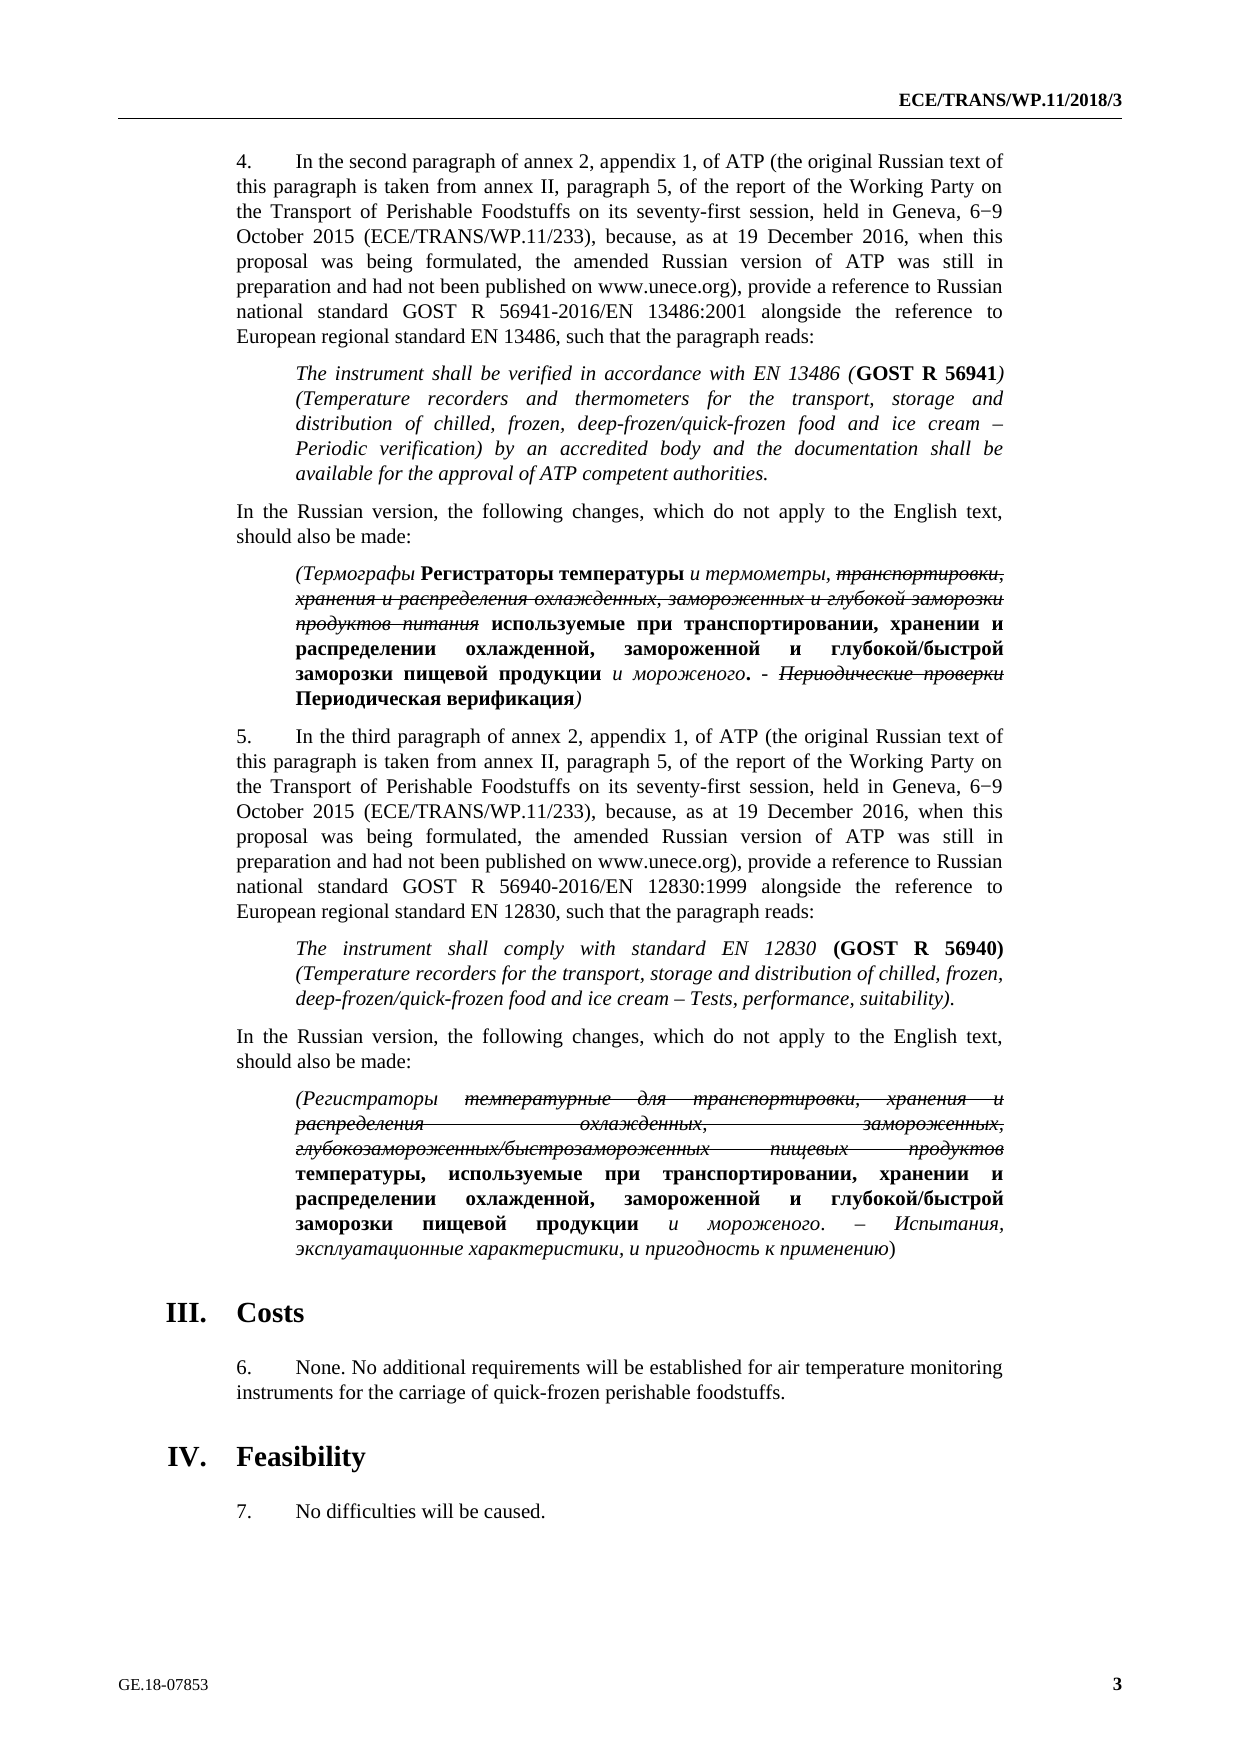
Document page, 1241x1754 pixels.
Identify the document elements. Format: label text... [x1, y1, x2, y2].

text 7. No difficulties will be caused. [236, 1498, 1004, 1523]
text (Термографы Регистраторы температуры и термометры, транспортировки, хранения и распределения охлажденных, замороженных и глубокой заморозки продуктов питания используемые при транспортировании, хранении и распределении охлажденной, замороженной и глубокой/быстрой заморозки пищевой продукции и мороженого. - Периодические проверки Периодическая верификация) [295, 560, 1004, 599]
text 6. None. No additional requirements will be established for air temperature monitoring instruments for the carriage of quick-frozen perishable foodstuffs. [236, 1354, 1004, 1404]
text (Регистраторы температурные для транспортировки, хранения и распределения охлажденных, замороженных, глубокозамороженных/быстрозамороженных пищевых продуктов температуры, используемые при транспортировании, хранении и распределении охлажденной, замороженной и глубокой/быстрой заморозки пищевой продукции и мороженого. – Испытания, эксплуатационные характеристики, и пригодность к применению) [295, 1085, 1004, 1124]
text In the Russian version, the following changes, which do not apply to the English text, should also be made: [236, 498, 1004, 548]
text IV. Feasibility [118, 1441, 1004, 1473]
text The instrument shall be verified in accordance with EN 13486 (GOST R 56941) (Temperature recorders and thermometers for the transport, storage and distribution of chilled, frozen, deep-frozen/quick-frozen food and ice cream – Periodic verification) by an accredited body and the documentation shall be available for the approval of ATP competent authorities. [295, 360, 1004, 485]
text The instrument shall comply with standard EN 12830 (GOST R 56940) (Temperature recorders for the transport, storage and distribution of chilled, frozen, deep-frozen/quick-frozen food and ice cream – Tests, performance, suitability). [295, 935, 1004, 1010]
text In the Russian version, the following changes, which do not apply to the English text, should also be made: [236, 1023, 1004, 1073]
text III. Costs [118, 1298, 1004, 1329]
text 5. In the third paragraph of annex 2, appendix 1, of ATP (the original Russian text of this paragraph is taken from annex II, paragraph 5, of the report of the Working Party on the Transport of Perishable Foodstuffs on its seventy-first session, held in Geneva, 6−9 October 2015 (ECE/TRANS/WP.11/233), because, as at 19 December 2016, when this proposal was being formulated, the amended Russian version of ATP was still in preparation and had not been published on www.unece.org), provide a reference to Russian national standard GOST R 56940-2016/EN 12830:1999 alongside the reference to European regional standard EN 12830, such that the paragraph reads: [236, 723, 1004, 923]
text (Регистраторы температурные для транспортировки, хранения и распределения охлажденных, замороженных, глубокозамороженных/быстрозамороженных пищевых продуктов температуры, используемые при транспортировании, хранении и распределении охлажденной, замороженной и глубокой/быстрой заморозки пищевой продукции и мороженого. – Испытания, эксплуатационные характеристики, и пригодность к применению) [295, 1150, 1004, 1260]
text 4. In the second paragraph of annex 2, appendix 1, of ATP (the original Russian text of this paragraph is taken from annex II, paragraph 5, of the report of the Working Party on the Transport of Perishable Foodstuffs on its seventy-first session, held in Geneva, 6−9 October 2015 (ECE/TRANS/WP.11/233), because, as at 19 December 2016, when this proposal was being formulated, the amended Russian version of ATP was still in preparation and had not been published on www.unece.org), provide a reference to Russian national standard GOST R 56941-2016/EN 13486:2001 alongside the reference to European regional standard EN 13486, such that the paragraph reads: [236, 148, 1004, 348]
text (Термографы Регистраторы температуры и термометры, транспортировки, хранения и распределения охлажденных, замороженных и глубокой заморозки продуктов питания используемые при транспортировании, хранении и распределении охлажденной, замороженной и глубокой/быстрой заморозки пищевой продукции и мороженого. - Периодические проверки Периодическая верификация) [295, 600, 1004, 710]
